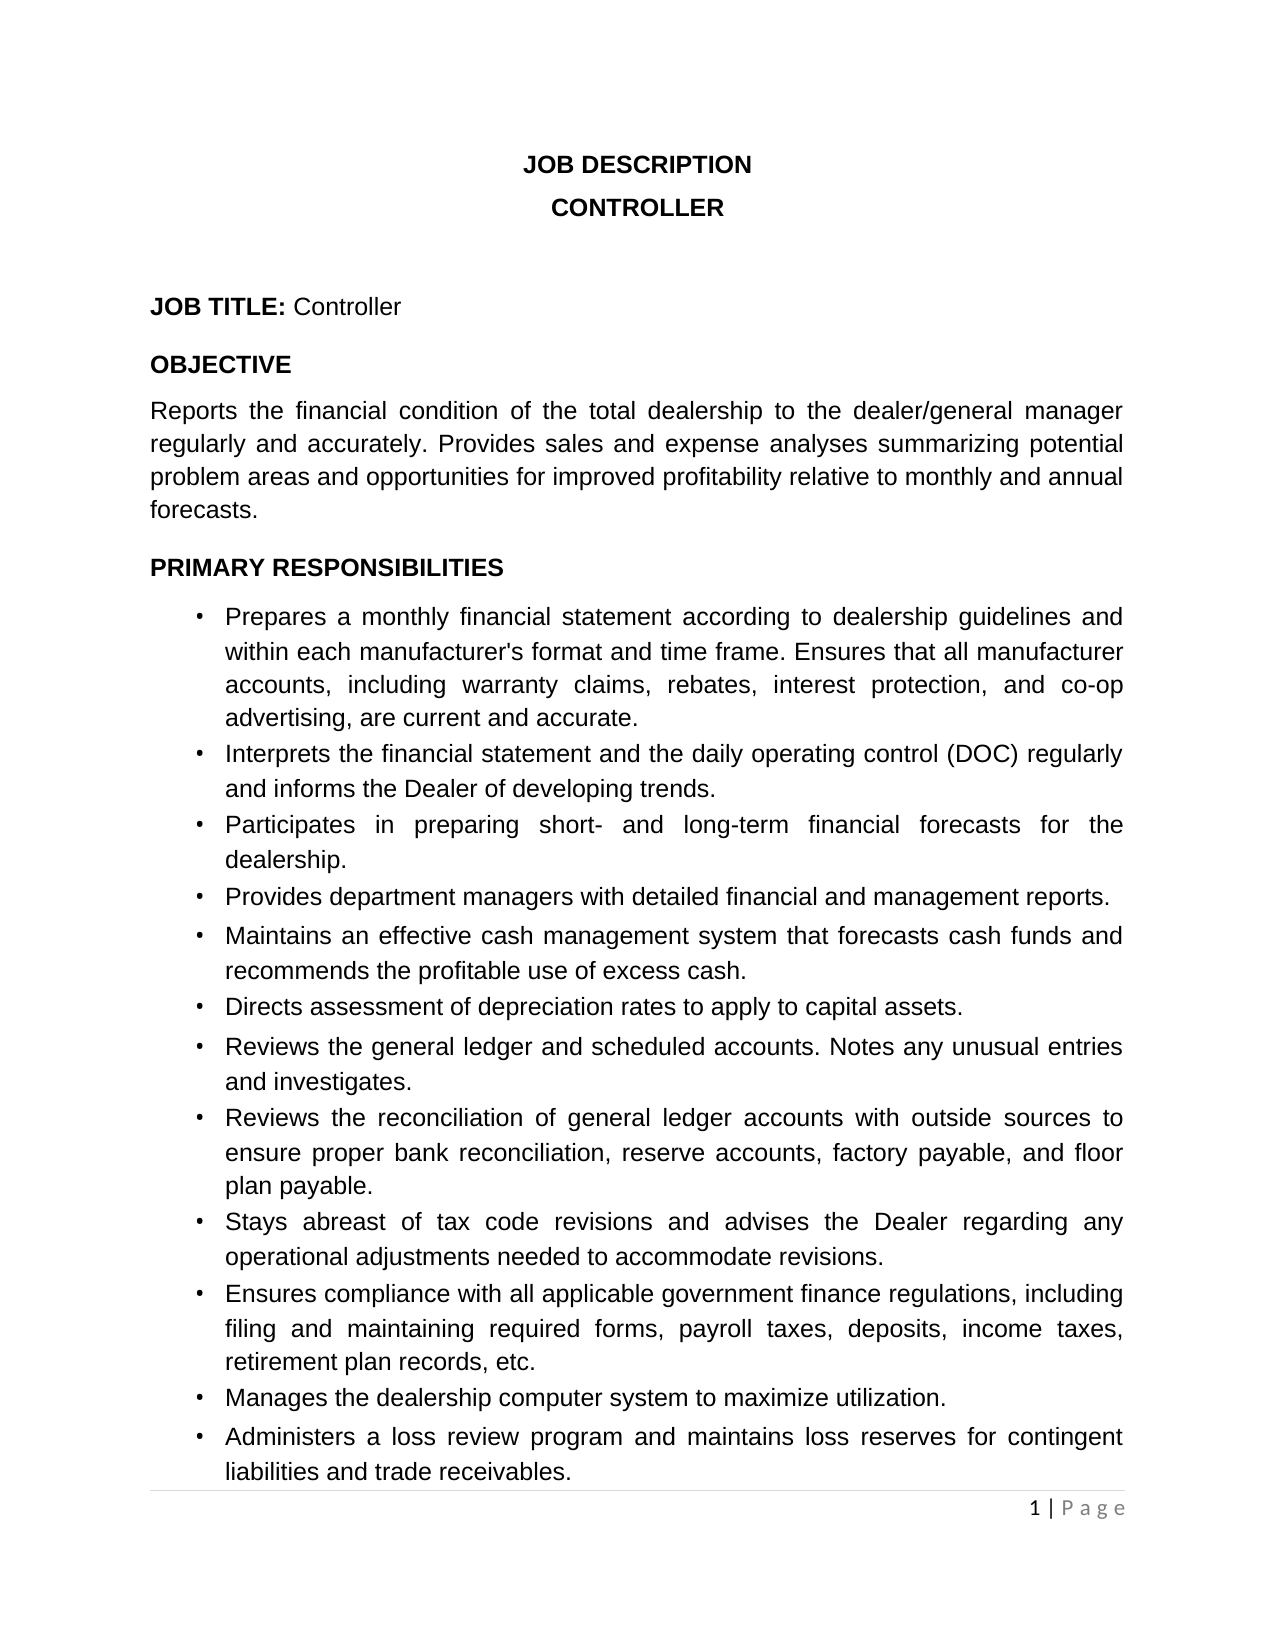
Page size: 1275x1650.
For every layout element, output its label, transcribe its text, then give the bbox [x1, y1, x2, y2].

text Reports the financial condition of the total dealership to the dealer/general manager regularly and accurately. Provides sales and expense analyses summarizing potential problem areas and opportunities for improved profitability relative to monthly and annual forecasts. [150, 396, 1125, 523]
list Provides department managers with detailed financial and management reports. [195, 878, 1125, 912]
list Prepares a monthly financial statement according to dealership guidelines and within each manufacturer's format and time frame. Ensures that all manufacturer accounts, including warranty claims, rebates, interest protection, and co-op advertising, are current and accurate. [195, 598, 1125, 731]
text JOB TITLE: Controller [150, 292, 1125, 321]
list Administers a loss review program and maintains loss reserves for contingent liabilities and trade receivables. [195, 1419, 1125, 1486]
text JOB DESCRIPTION [150, 150, 1125, 179]
text PRIMARY RESPONSIBILITIES [150, 553, 1125, 582]
list Reviews the general ledger and scheduled accounts. Notes any unusual entries and investigates. [195, 1028, 1125, 1095]
list Stays abreast of tax code revisions and advises the Dealer regarding any operational adjustments needed to accommodate revisions. [195, 1204, 1125, 1271]
list Directs assessment of depreciation rates to apply to capital assets. [195, 989, 1125, 1023]
list Ensures compliance with all applicable government finance regulations, including filing and maintaining required forms, payroll taxes, deposits, income taxes, retirement plan records, etc. [195, 1275, 1125, 1375]
text OBJECTIVE [150, 350, 1125, 379]
list Interprets the financial statement and the daily operating control (DOC) regularly and informs the Dealer of developing trends. [195, 736, 1125, 803]
text CONTROLLER [150, 193, 1125, 222]
list Manages the dealership computer system to maximize utilization. [195, 1379, 1125, 1414]
list Maintains an effective cash management system that forecasts cash funds and recommends the profitable use of excess cash. [195, 918, 1125, 985]
list Participates in preparing short- and long-term financial forecasts for the dealership. [195, 807, 1125, 874]
list Reviews the reconciliation of general ledger accounts with outside sources to ensure proper bank reconciliation, reserve accounts, factory payable, and floor plan payable. [195, 1099, 1125, 1199]
